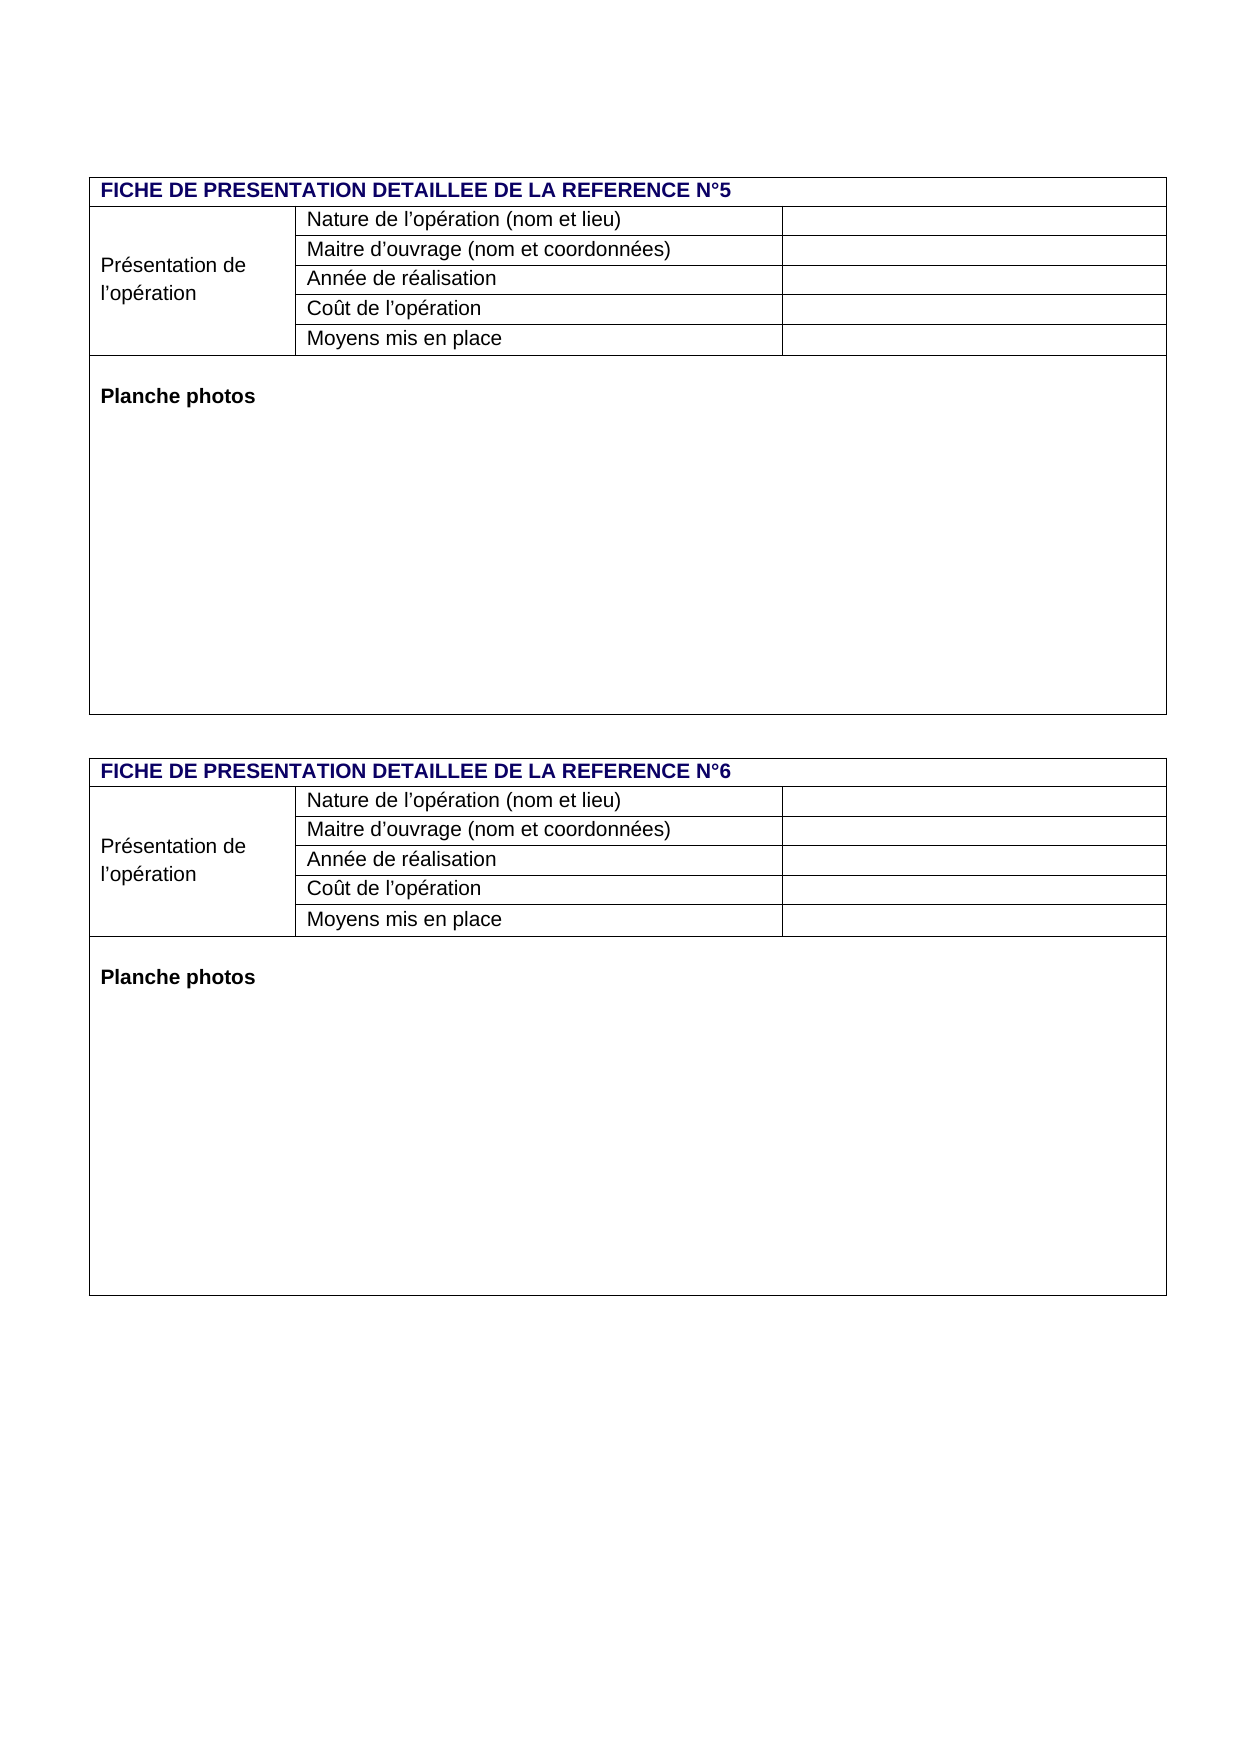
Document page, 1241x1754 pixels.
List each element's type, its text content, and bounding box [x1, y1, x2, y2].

table_cell Année de réalisation [296, 846, 782, 875]
table_cell Planche photos [90, 384, 1166, 714]
table_cell Moyens mis en place [296, 905, 782, 936]
table_cell Coût de l’opération [296, 295, 782, 323]
table_cell Maitre d’ouvrage (nom et coordonnées) [296, 236, 782, 264]
table_cell [783, 295, 1166, 323]
table_cell [783, 266, 1166, 294]
table_cell [783, 325, 1166, 355]
table_cell Nature de l’opération (nom et lieu) [296, 207, 782, 235]
table_cell [783, 207, 1166, 235]
table_cell [783, 787, 1166, 816]
table_cell Moyens mis en place [296, 325, 782, 355]
table_cell Maitre d’ouvrage (nom et coordonnées) [296, 817, 782, 845]
table_cell [90, 937, 1166, 964]
table_cell [783, 236, 1166, 264]
table_cell [783, 846, 1166, 875]
table_cell Coût de l’opération [296, 876, 782, 904]
table_header FICHE DE PRESENTATION DETAILLEE DE LA REFERENCE N°6 [90, 759, 1166, 786]
table_cell Présentation de l’opération [90, 207, 295, 355]
table_cell Année de réalisation [296, 266, 782, 294]
table_cell Nature de l’opération (nom et lieu) [296, 787, 782, 816]
table_cell [783, 817, 1166, 845]
table_cell [783, 876, 1166, 904]
table_header FICHE DE PRESENTATION DETAILLEE DE LA REFERENCE N°5 [90, 178, 1166, 206]
table_cell [783, 905, 1166, 936]
table_cell [90, 356, 1166, 384]
table_cell Planche photos [90, 965, 1166, 1294]
table_cell Présentation de l’opération [90, 787, 295, 936]
